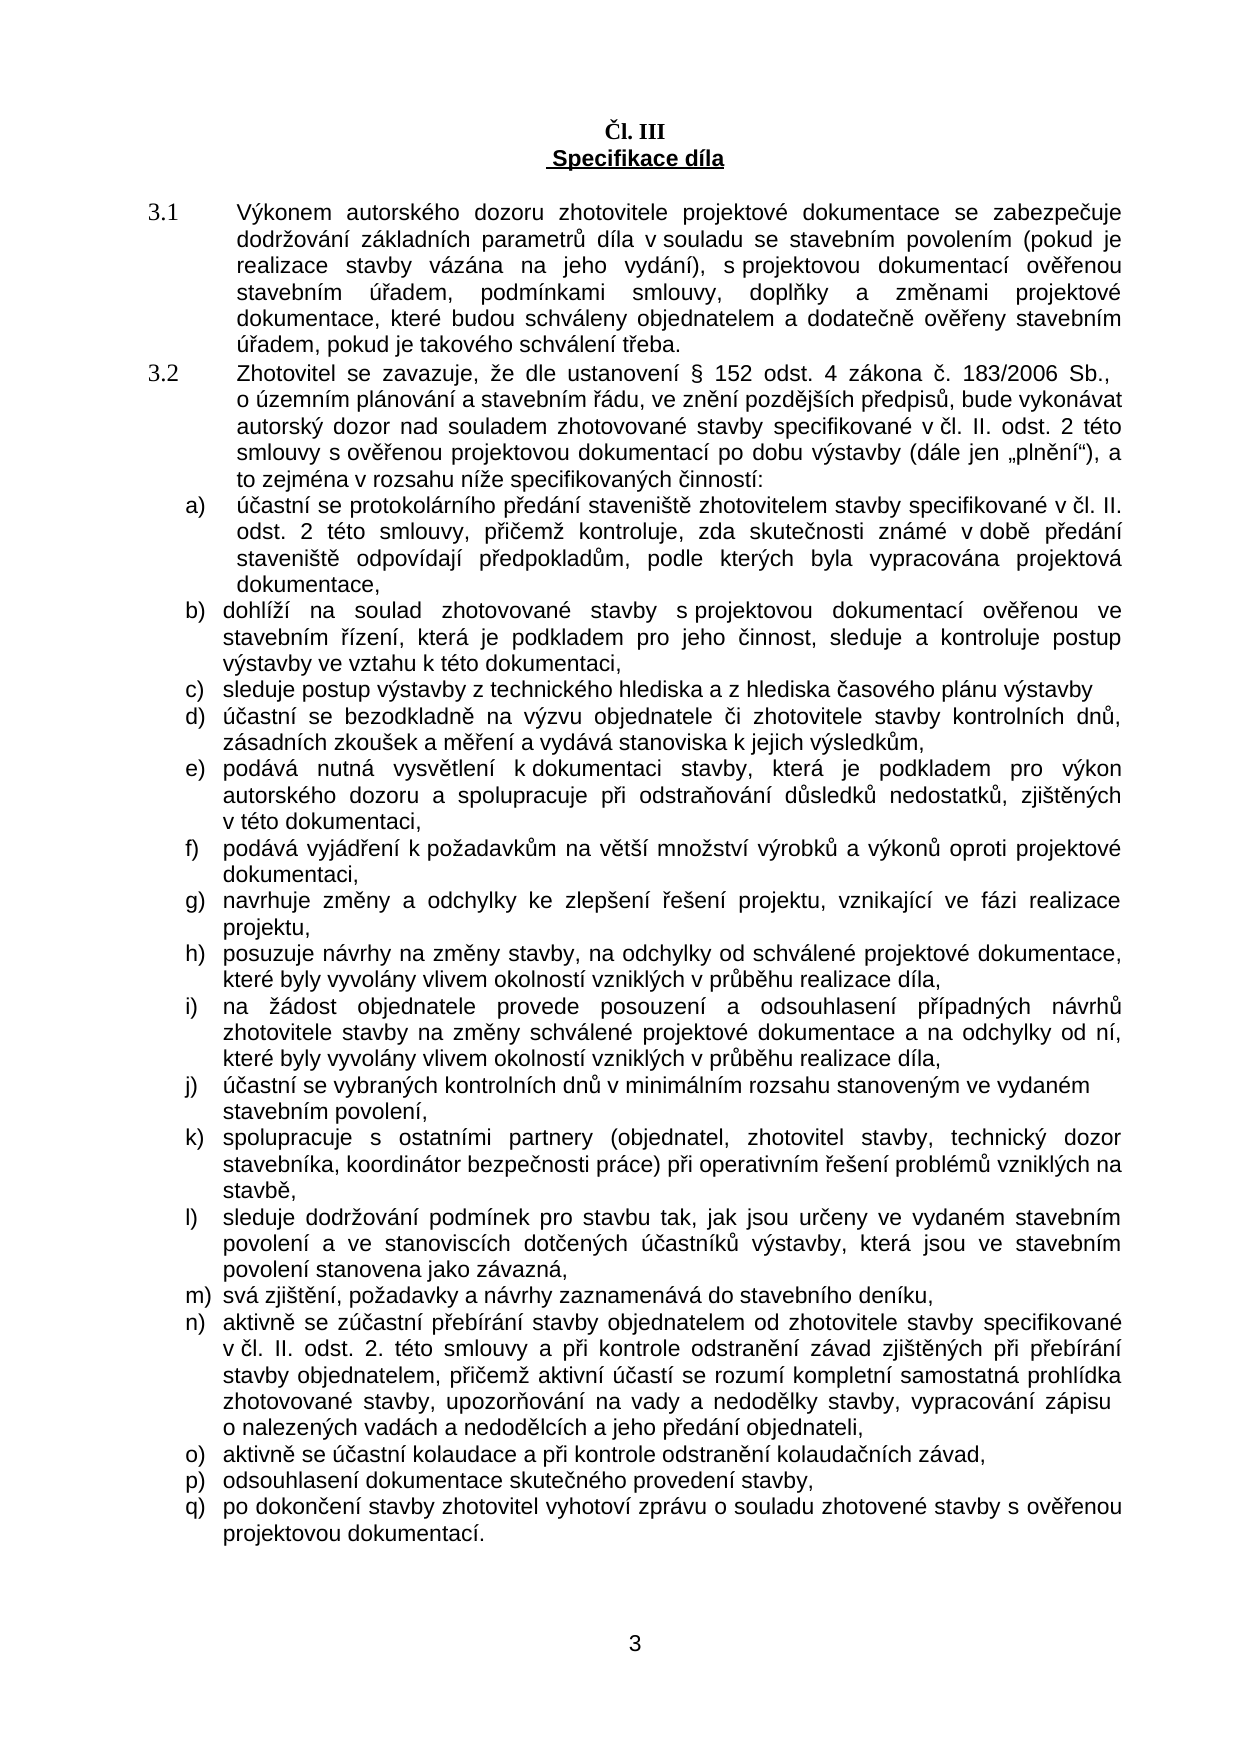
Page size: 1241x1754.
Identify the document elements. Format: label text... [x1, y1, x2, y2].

list Výkonem autorského dozoru zhotovitele projektové dokumentace se zabezpečuje dodržování základních parametrů díla v souladu se stavebním povolením (pokud je realizace stavby vázána na jeho vydání), s projektovou dokumentací ověřenou stavebním úřadem, podmínkami smlouvy, doplňky a změnami projektové dokumentace, které budou schváleny objednatelem a dodatečně ověřeny stavebním úřadem, pokud je takového schválení třeba. [148, 197, 1122, 358]
list dohlíží na soulad zhotovované stavby s projektovou dokumentací ověřenou ve stavebním řízení, která je podkladem pro jeho činnost, sleduje a kontroluje postup výstavby ve vztahu k této dokumentaci, [185, 597, 1122, 676]
text Specifikace díla [148, 144, 1122, 171]
list odsouhlasení dokumentace skutečného provedení stavby, [185, 1467, 1122, 1493]
list spolupracuje s ostatními partnery (objednatel, zhotovitel stavby, technický dozor stavebníka, koordinátor bezpečnosti práce) při operativním řešení problémů vzniklých na stavbě, [185, 1124, 1122, 1203]
list svá zjištění, požadavky a návrhy zaznamenává do stavebního deníku, [185, 1282, 1122, 1309]
list účastní se protokolárního předání staveniště zhotovitelem stavby specifikované v čl. II. odst. 2 této smlouvy, přičemž kontroluje, zda skutečnosti známé v době předání staveniště odpovídají předpokladům, podle kterých byla vypracována projektová dokumentace, [185, 492, 1122, 597]
list po dokončení stavby zhotovitel vyhotoví zprávu o souladu zhotovené stavby s ověřenou projektovou dokumentací. [185, 1493, 1122, 1546]
list účastní se vybraných kontrolních dnů v minimálním rozsahu stanoveným ve vydaném stavebním povolení, [185, 1072, 1122, 1124]
list účastní se bezodkladně na výzvu objednatele či zhotovitele stavby kontrolních dnů, zásadních zkoušek a měření a vydává stanoviska k jejich výsledkům, [185, 703, 1122, 755]
list sleduje postup výstavby z technického hlediska a z hlediska časového plánu výstavby [185, 676, 1122, 703]
list podává nutná vysvětlení k dokumentaci stavby, která je podkladem pro výkon autorského dozoru a spolupracuje při odstraňování důsledků nedostatků, zjištěných v této dokumentaci, [185, 755, 1122, 834]
list posuzuje návrhy na změny stavby, na odchylky od schválené projektové dokumentace, které byly vyvolány vlivem okolností vzniklých v průběhu realizace díla, [185, 940, 1122, 993]
list Zhotovitel se zavazuje, že dle ustanovení § 152 odst. 4 zákona č. 183/2006 Sb., o územním plánování a stavebním řádu, ve znění pozdějších předpisů, bude vykonávat autorský dozor nad souladem zhotovované stavby specifikované v čl. II. odst. 2 této smlouvy s ověřenou projektovou dokumentací po dobu výstavby (dále jen „plnění“), a to zejména v rozsahu níže specifikovaných činností: [148, 358, 1122, 492]
list navrhuje změny a odchylky ke zlepšení řešení projektu, vznikající ve fázi realizace projektu, [185, 887, 1122, 940]
list sleduje dodržování podmínek pro stavbu tak, jak jsou určeny ve vydaném stavebním povolení a ve stanoviscích dotčených účastníků výstavby, která jsou ve stavebním povolení stanovena jako závazná, [185, 1203, 1122, 1282]
text Čl. III [148, 118, 1122, 144]
list na žádost objednatele provede posouzení a odsouhlasení případných návrhů zhotovitele stavby na změny schválené projektové dokumentace a na odchylky od ní, které byly vyvolány vlivem okolností vzniklých v průběhu realizace díla, [185, 993, 1122, 1072]
list aktivně se účastní kolaudace a při kontrole odstranění kolaudačních závad, [185, 1441, 1122, 1467]
list podává vyjádření k požadavkům na větší množství výrobků a výkonů oproti projektové dokumentaci, [185, 834, 1122, 887]
list aktivně se zúčastní přebírání stavby objednatelem od zhotovitele stavby specifikované v čl. II. odst. 2. této smlouvy a při kontrole odstranění závad zjištěných při přebírání stavby objednatelem, přičemž aktivní účastí se rozumí kompletní samostatná prohlídka zhotovované stavby, upozorňování na vady a nedodělky stavby, vypracování zápisu o nalezených vadách a nedodělcích a jeho předání objednateli, [185, 1309, 1122, 1441]
